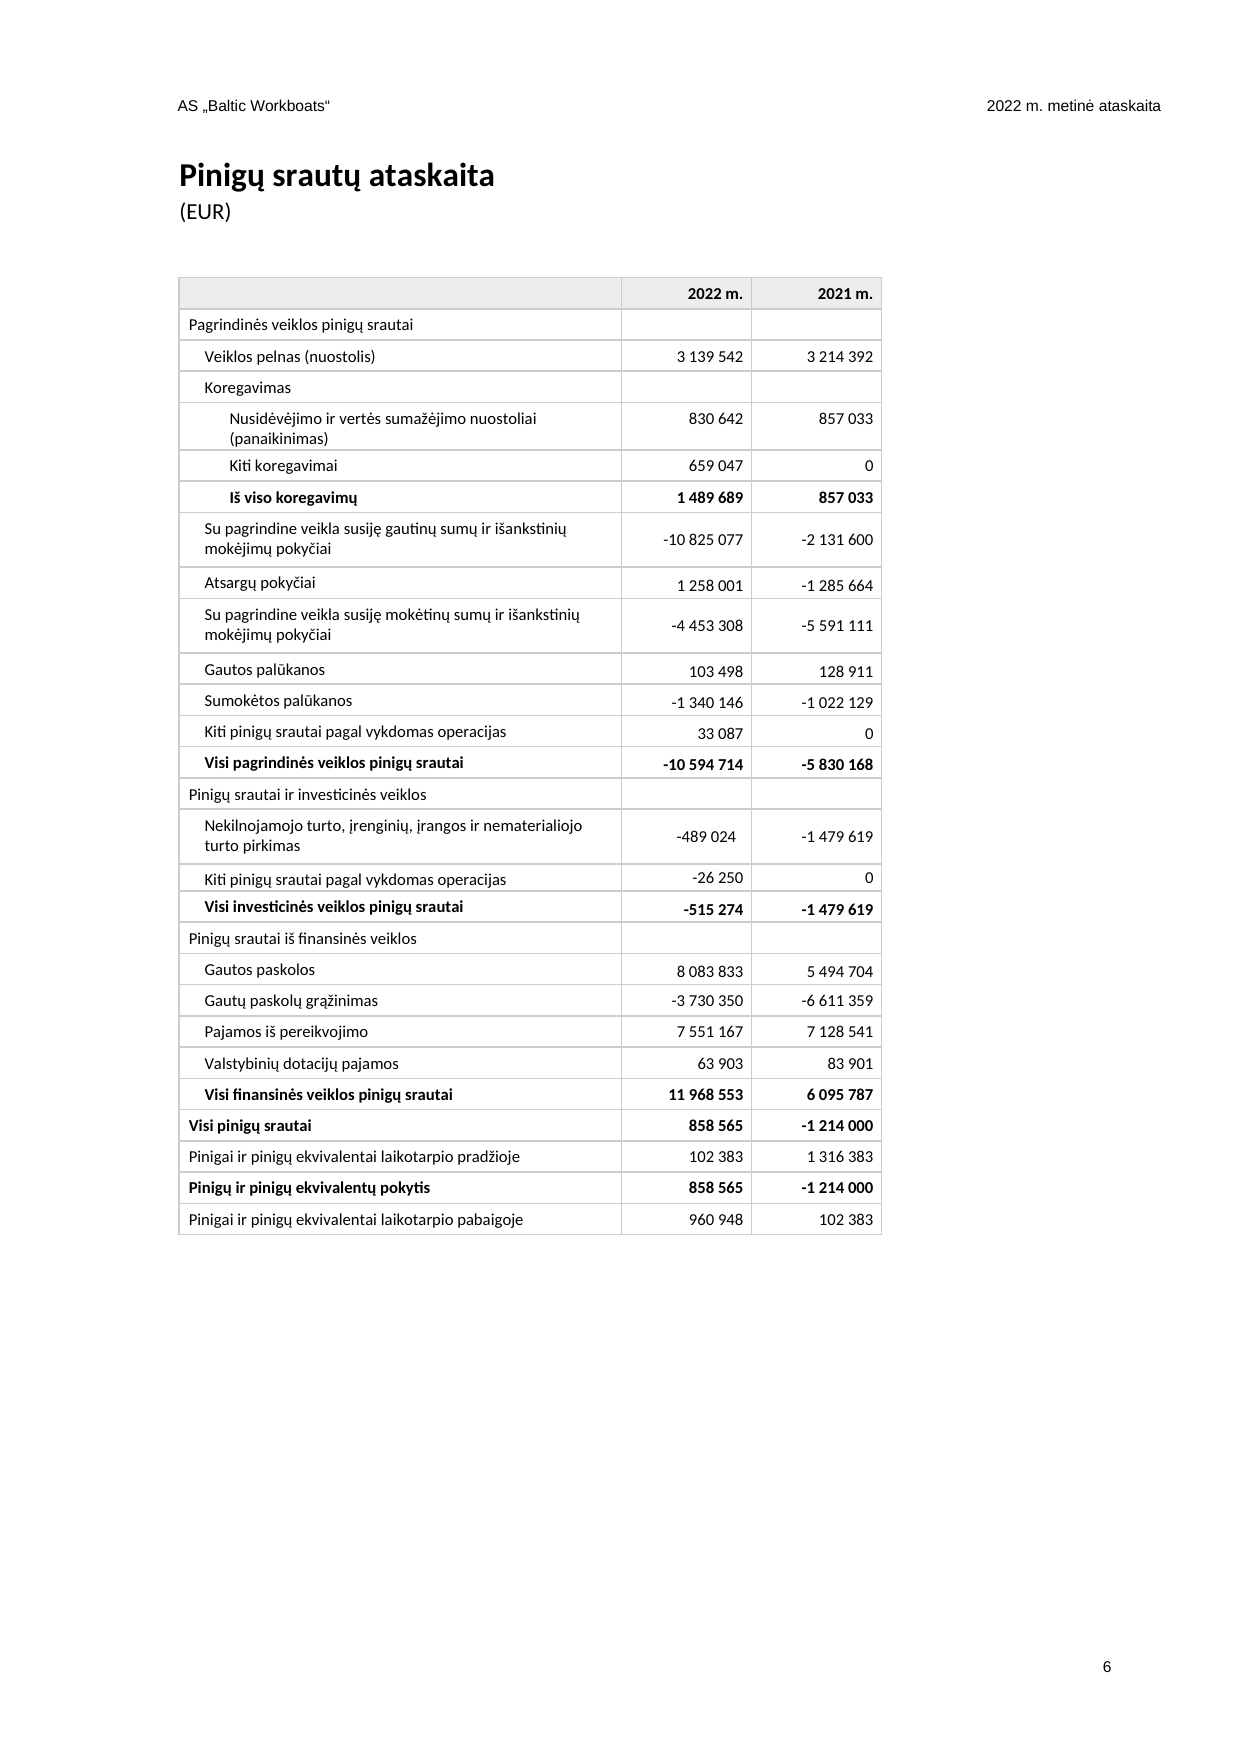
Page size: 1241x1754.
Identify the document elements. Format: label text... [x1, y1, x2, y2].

table_cell 7 551 167 [622, 1017, 751, 1046]
table_cell -1 479 619 [752, 810, 881, 863]
table_cell [752, 310, 881, 339]
table_cell 1 258 001 [622, 568, 751, 597]
table_cell -10 594 714 [622, 747, 751, 777]
table_cell Pinigų srautai iš finansinės veiklos [180, 923, 621, 952]
table_cell -2 131 600 [752, 513, 881, 566]
table_cell -5 591 111 [752, 599, 881, 652]
table_cell Visi investicinės veiklos pinigų srautai [180, 892, 621, 921]
table_cell 11 968 553 [622, 1079, 751, 1109]
table_cell 83 901 [752, 1048, 881, 1077]
table_cell 6 095 787 [752, 1079, 881, 1109]
table_cell 33 087 [622, 716, 751, 746]
table_cell 128 911 [752, 654, 881, 683]
table_cell 858 565 [622, 1110, 751, 1140]
table_cell -1 285 664 [752, 568, 881, 597]
table_cell Koregavimas [180, 372, 621, 402]
table_cell -1 214 000 [752, 1173, 881, 1202]
text Pinigų srautų ataskaita [179, 154, 1194, 195]
table_cell [752, 923, 881, 952]
table_cell 830 642 [622, 403, 751, 449]
table_cell 0 [752, 451, 881, 480]
table_cell 1 316 383 [752, 1142, 881, 1171]
table_cell Atsargų pokyčiai [180, 568, 621, 597]
table_cell 1 489 689 [622, 482, 751, 511]
table_cell Gautos palūkanos [180, 654, 621, 683]
table_cell Pajamos iš pereikvojimo [180, 1017, 621, 1046]
table_header 2022 m. [622, 278, 751, 308]
table_cell 102 383 [752, 1204, 881, 1234]
table_cell [752, 372, 881, 402]
table_cell 3 139 542 [622, 341, 751, 370]
table_cell -26 250 [622, 865, 751, 890]
table_cell 103 498 [622, 654, 751, 683]
table_cell Kiti pinigų srautai pagal vykdomas operacijas [180, 716, 621, 746]
table_cell -1 479 619 [752, 892, 881, 921]
table_cell Visi pagrindinės veiklos pinigų srautai [180, 747, 621, 777]
table_cell Valstybinių dotacijų pajamos [180, 1048, 621, 1077]
table_cell 659 047 [622, 451, 751, 480]
table_cell Kiti pinigų srautai pagal vykdomas operacijas [180, 865, 621, 890]
table_cell -10 825 077 [622, 513, 751, 566]
table_cell Veiklos pelnas (nuostolis) [180, 341, 621, 370]
table_cell 0 [752, 716, 881, 746]
table_cell [622, 372, 751, 402]
table_cell Pinigai ir pinigų ekvivalentai laikotarpio pabaigoje [180, 1204, 621, 1234]
table_cell 0 [752, 865, 881, 890]
table_cell Su pagrindine veikla susiję mokėtinų sumų ir išankstinių mokėjimų pokyčiai [180, 599, 621, 652]
table_cell 858 565 [622, 1173, 751, 1202]
table_cell -515 274 [622, 892, 751, 921]
table_cell -489 024 [622, 810, 751, 863]
table_cell 63 903 [622, 1048, 751, 1077]
table_cell 960 948 [622, 1204, 751, 1234]
table_cell 3 214 392 [752, 341, 881, 370]
table_cell Visi pinigų srautai [180, 1110, 621, 1140]
table_cell -5 830 168 [752, 747, 881, 777]
table_cell Pinigai ir pinigų ekvivalentai laikotarpio pradžioje [180, 1142, 621, 1171]
table_cell Sumokėtos palūkanos [180, 685, 621, 714]
table_cell -4 453 308 [622, 599, 751, 652]
table_cell 102 383 [622, 1142, 751, 1171]
table_cell 7 128 541 [752, 1017, 881, 1046]
table_cell Su pagrindine veikla susiję gautinų sumų ir išankstinių mokėjimų pokyčiai [180, 513, 621, 566]
table_cell -3 730 350 [622, 985, 751, 1015]
table_cell 5 494 704 [752, 954, 881, 984]
table_cell Iš viso koregavimų [180, 482, 621, 511]
table_cell Nekilnojamojo turto, įrenginių, įrangos ir nematerialiojo turto pirkimas [180, 810, 621, 863]
table_header 2021 m. [752, 278, 881, 308]
table_cell -1 340 146 [622, 685, 751, 714]
table_cell Pagrindinės veiklos pinigų srautai [180, 310, 621, 339]
table_cell 857 033 [752, 482, 881, 511]
table_cell Pinigų ir pinigų ekvivalentų pokytis [180, 1173, 621, 1202]
table_cell Visi finansinės veiklos pinigų srautai [180, 1079, 621, 1109]
table_cell -1 022 129 [752, 685, 881, 714]
table_cell [752, 779, 881, 808]
table_cell -6 611 359 [752, 985, 881, 1015]
table_cell Gautų paskolų grąžinimas [180, 985, 621, 1015]
table_cell 8 083 833 [622, 954, 751, 984]
table_cell [622, 310, 751, 339]
table_cell [622, 923, 751, 952]
table_cell Nusidėvėjimo ir vertės sumažėjimo nuostoliai (panaikinimas) [180, 403, 621, 449]
table_header [180, 278, 621, 308]
table_cell 857 033 [752, 403, 881, 449]
table_cell -1 214 000 [752, 1110, 881, 1140]
table_cell Gautos paskolos [180, 954, 621, 984]
text (EUR) [179, 197, 1194, 226]
table_cell Kiti koregavimai [180, 451, 621, 480]
table_cell [622, 779, 751, 808]
table_cell Pinigų srautai ir investicinės veiklos [180, 779, 621, 808]
